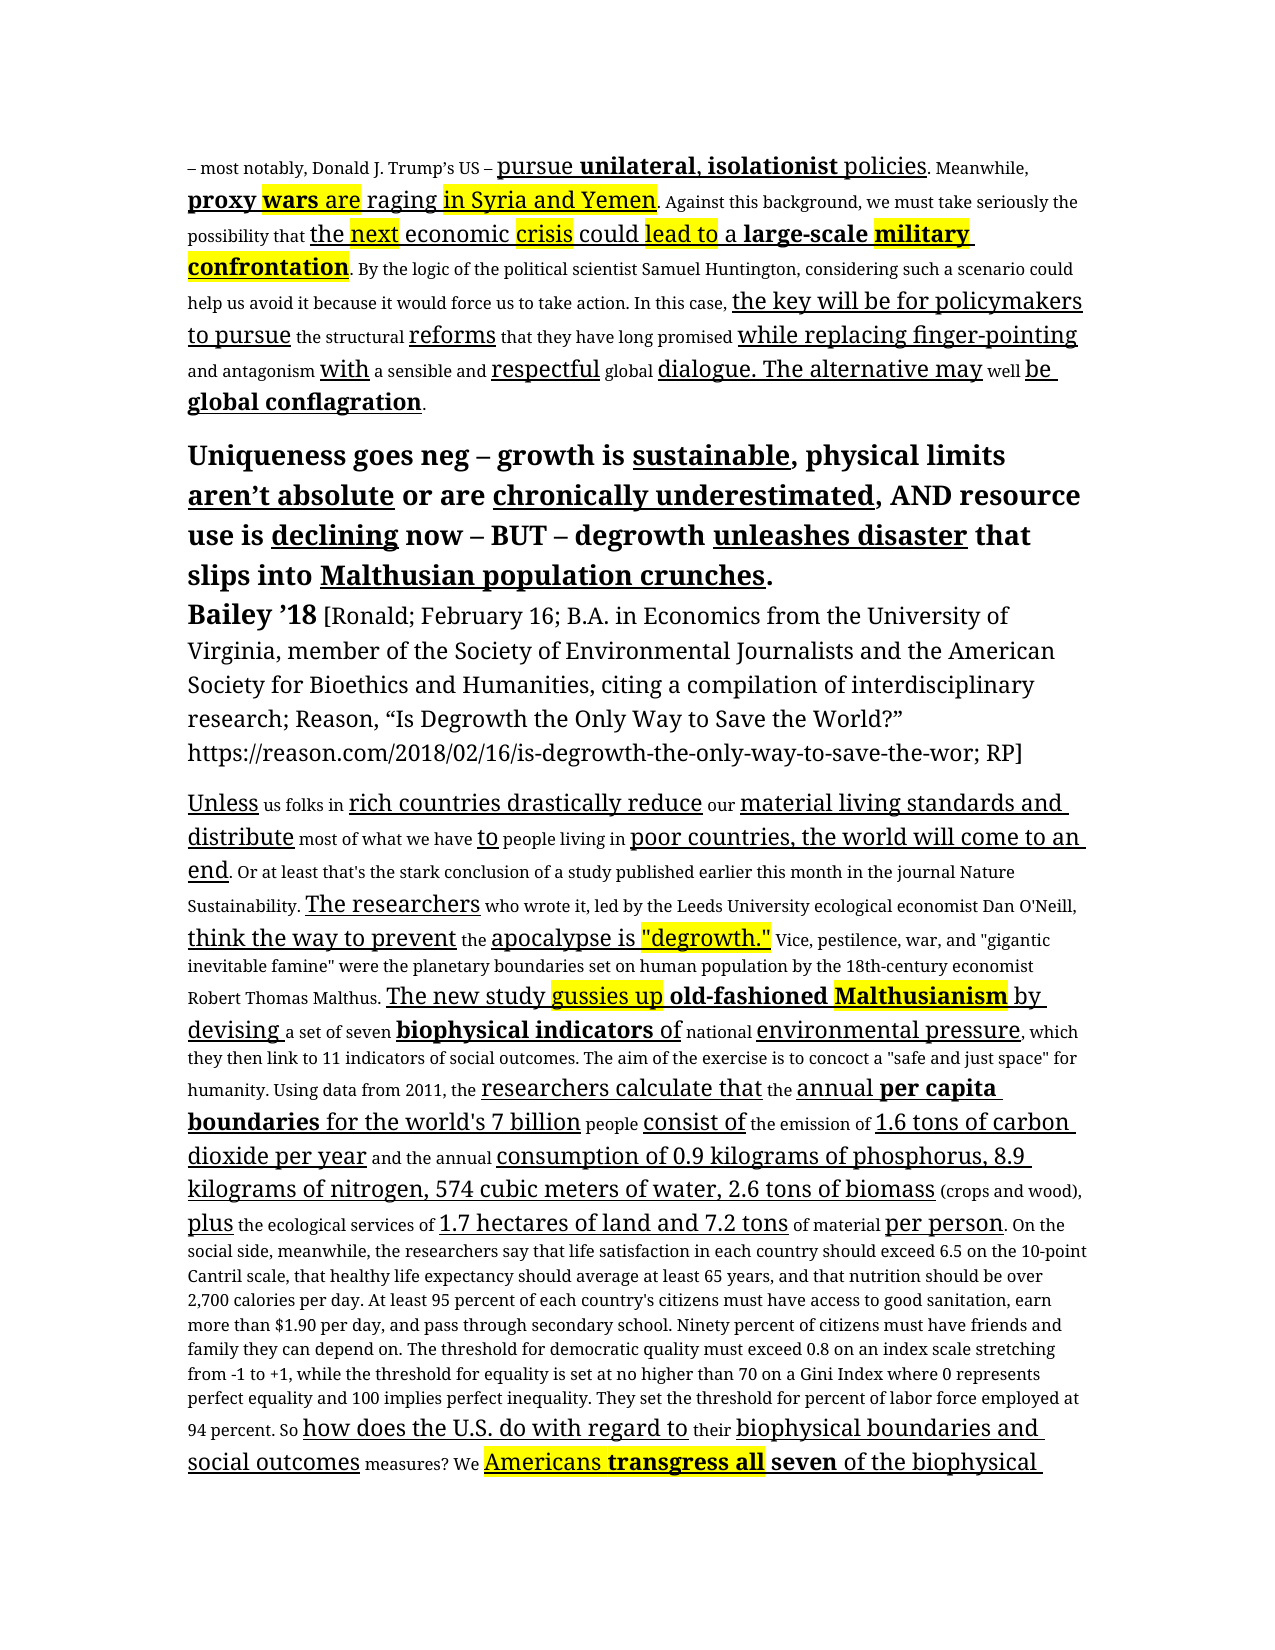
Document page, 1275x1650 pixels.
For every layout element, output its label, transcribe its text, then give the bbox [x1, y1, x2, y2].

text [187, 787, 1087, 1477]
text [187, 150, 1087, 417]
text Bailey ’18 [Ronald; February 16; B.A. in Economics from the University of Virginia, member of the Society of Environmental Journalists and the American Society for Bioethics and Humanities, citing a compilation of interdisciplinary research; Reason, “Is Degrowth the Only Way to Save the World?” https://reason.com/2018/02/16/is-degrowth-the-only-way-to-save-the-wor; RP] [187, 596, 1087, 768]
subtitle Uniqueness goes neg – growth is sustainable, physical limits aren’t absolute or are chronically underestimated, AND resource use is declining now – BUT – degrowth unleashes disaster that slips into Malthusian population crunches. [187, 437, 1087, 593]
